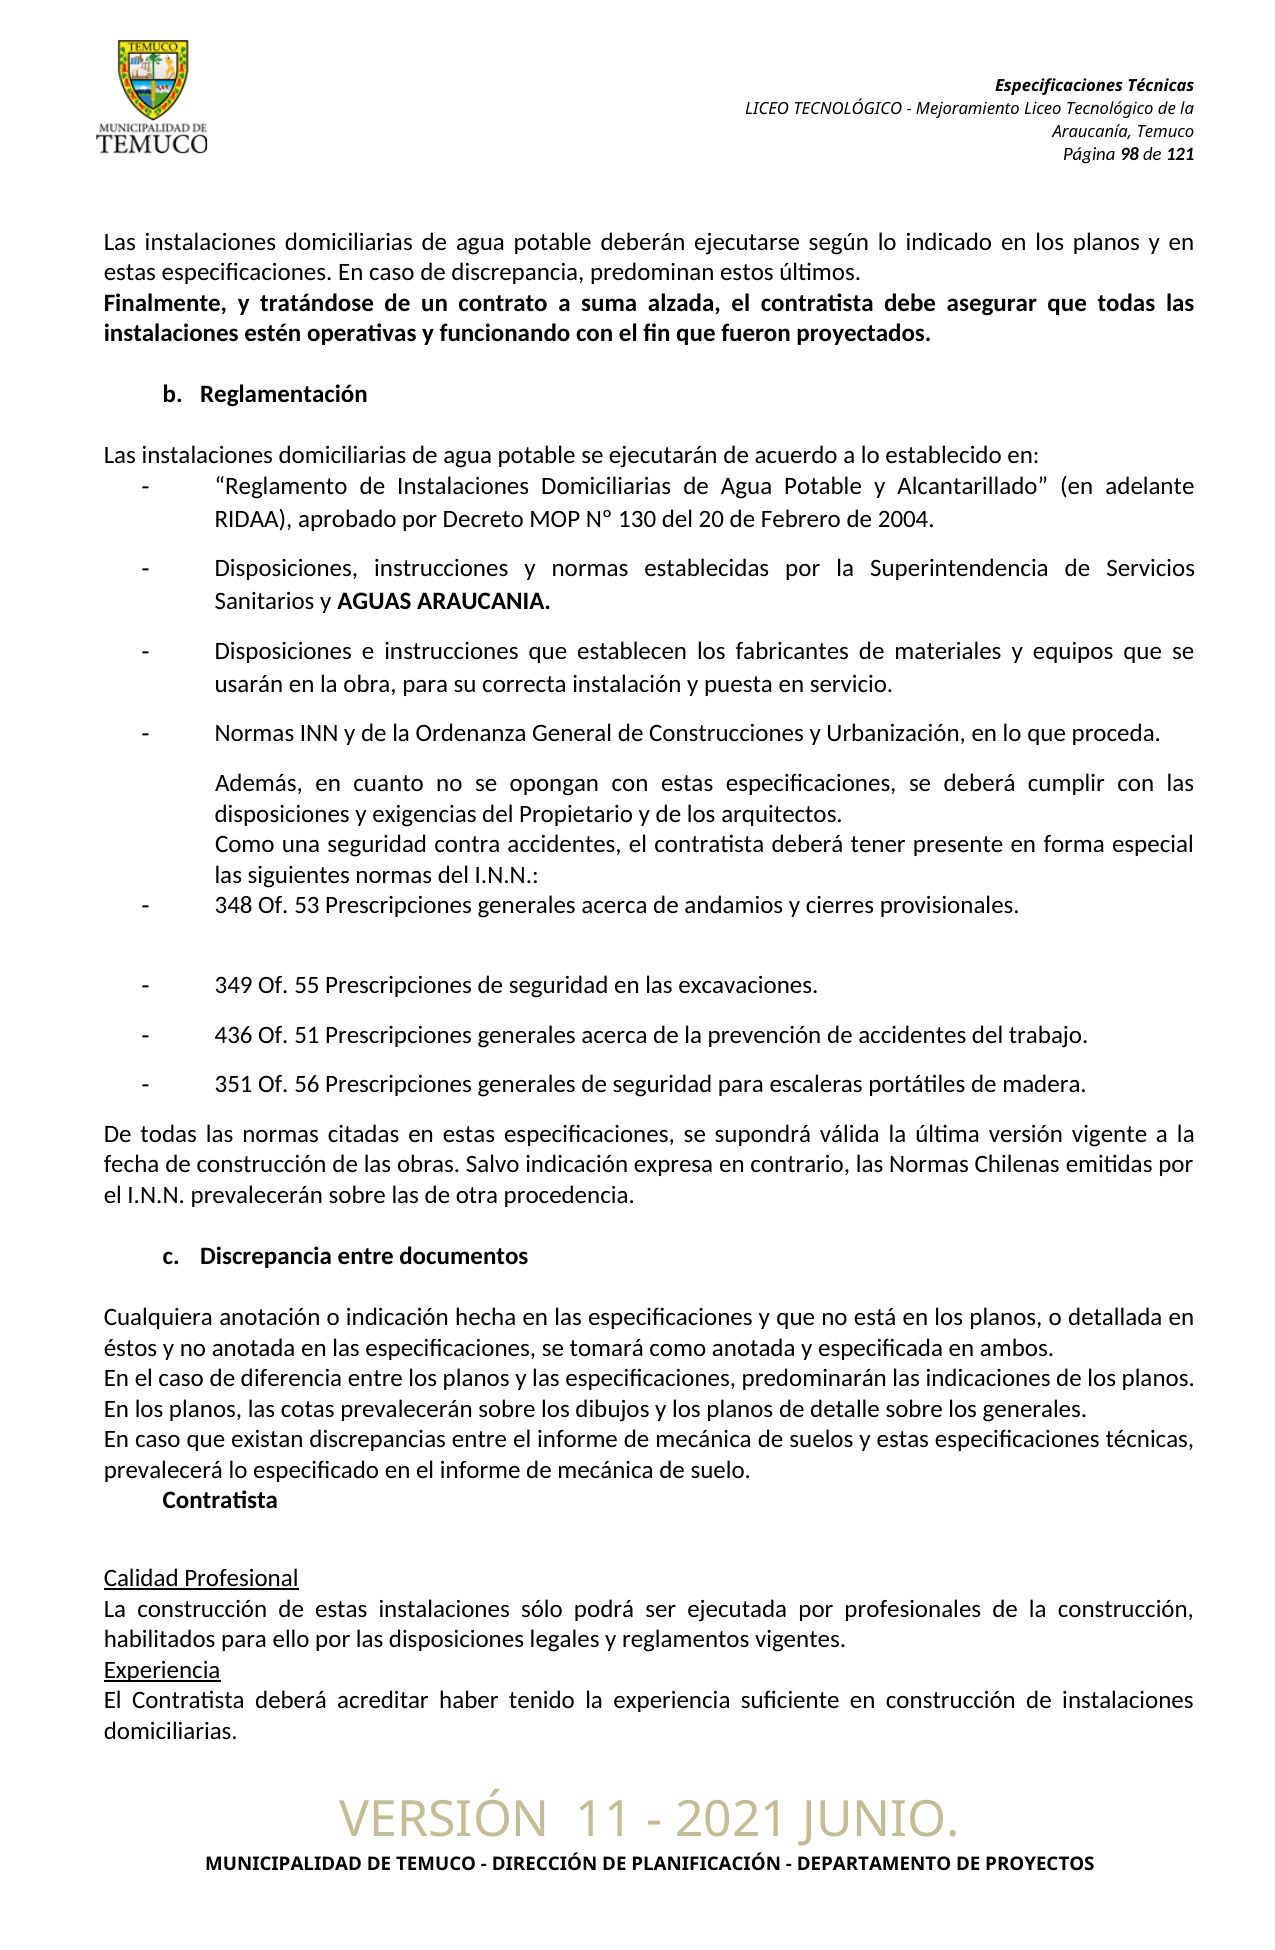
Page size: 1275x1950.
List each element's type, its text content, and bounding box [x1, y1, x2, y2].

list Disposiciones e instrucciones que establecen los fabricantes de materiales y equipos que se usarán en la obra, para su correcta instalación y puesta en servicio. [141, 635, 1196, 698]
text Como una seguridad contra accidentes, el contratista deberá tener presente en forma especial las siguientes normas del I.N.N.: [214, 828, 1196, 889]
text El Contratista deberá acreditar haber tenido la experiencia suficiente en construcción de instalaciones domiciliarias. [103, 1684, 1196, 1746]
list “Reglamento de Instalaciones Domiciliarias de Agua Potable y Alcantarillado” (en adelante RIDAA), aprobado por Decreto MOP Nº 130 del 20 de Febrero de 2004. [141, 470, 1196, 533]
text Cualquiera anotación o indicación hecha en las especificaciones y que no está en los planos, o detallada en éstos y no anotada en las especificaciones, se tomará como anotada y especificada en ambos. [103, 1301, 1196, 1362]
list Reglamentación [162, 378, 1196, 409]
text Las instalaciones domiciliarias de agua potable deberán ejecutarse según lo indicado en los planos y en estas especificaciones. En caso de discrepancia, predominan estos últimos. [103, 226, 1196, 287]
list 348 Of. 53 Prescripciones generales acerca de andamios y cierres provisionales. [141, 889, 1196, 920]
text De todas las normas citadas en estas especificaciones, se supondrá válida la última versión vigente a la fecha de construcción de las obras. Salvo indicación expresa en contrario, las Normas Chilenas emitidas por el I.N.N. prevalecerán sobre las de otra procedencia. [103, 1118, 1196, 1210]
text Además, en cuanto no se opongan con estas especificaciones, se deberá cumplir con las disposiciones y exigencias del Propietario y de los arquitectos. [214, 767, 1196, 828]
text Calidad Profesional [103, 1562, 1196, 1593]
picture [94, 38, 207, 157]
text La construcción de estas instalaciones sólo podrá ser ejecutada por profesionales de la construcción, habilitados para ello por las disposiciones legales y reglamentos vigentes. [103, 1593, 1196, 1654]
list 351 Of. 56 Prescripciones generales de seguridad para escaleras portátiles de madera. [141, 1068, 1196, 1099]
list Disposiciones, instrucciones y normas establecidas por la Superintendencia de Servicios Sanitarios y AGUAS ARAUCANIA. [141, 553, 1196, 616]
text Las instalaciones domiciliarias de agua potable se ejecutarán de acuerdo a lo establecido en: [103, 439, 1196, 470]
text Experiencia [103, 1654, 1196, 1684]
list 436 Of. 51 Prescripciones generales acerca de la prevención de accidentes del trabajo. [141, 1019, 1196, 1049]
list Discrepancia entre documentos [162, 1240, 1196, 1271]
list 349 Of. 55 Prescripciones de seguridad en las excavaciones. [141, 969, 1196, 1000]
text Finalmente, y tratándose de un contrato a suma alzada, el contratista debe asegurar que todas las instalaciones estén operativas y funcionando con el fin que fueron proyectados. [103, 287, 1196, 348]
text En caso que existan discrepancias entre el informe de mecánica de suelos y estas especificaciones técnicas, prevalecerá lo especificado en el informe de mecánica de suelo. [103, 1423, 1196, 1484]
text En el caso de diferencia entre los planos y las especificaciones, predominarán las indicaciones de los planos. En los planos, las cotas prevalecerán sobre los dibujos y los planos de detalle sobre los generales. [103, 1362, 1196, 1423]
list Normas INN y de la Ordenanza General de Construcciones y Urbanización, en lo que proceda. [141, 718, 1196, 748]
text Contratista [162, 1484, 1196, 1515]
